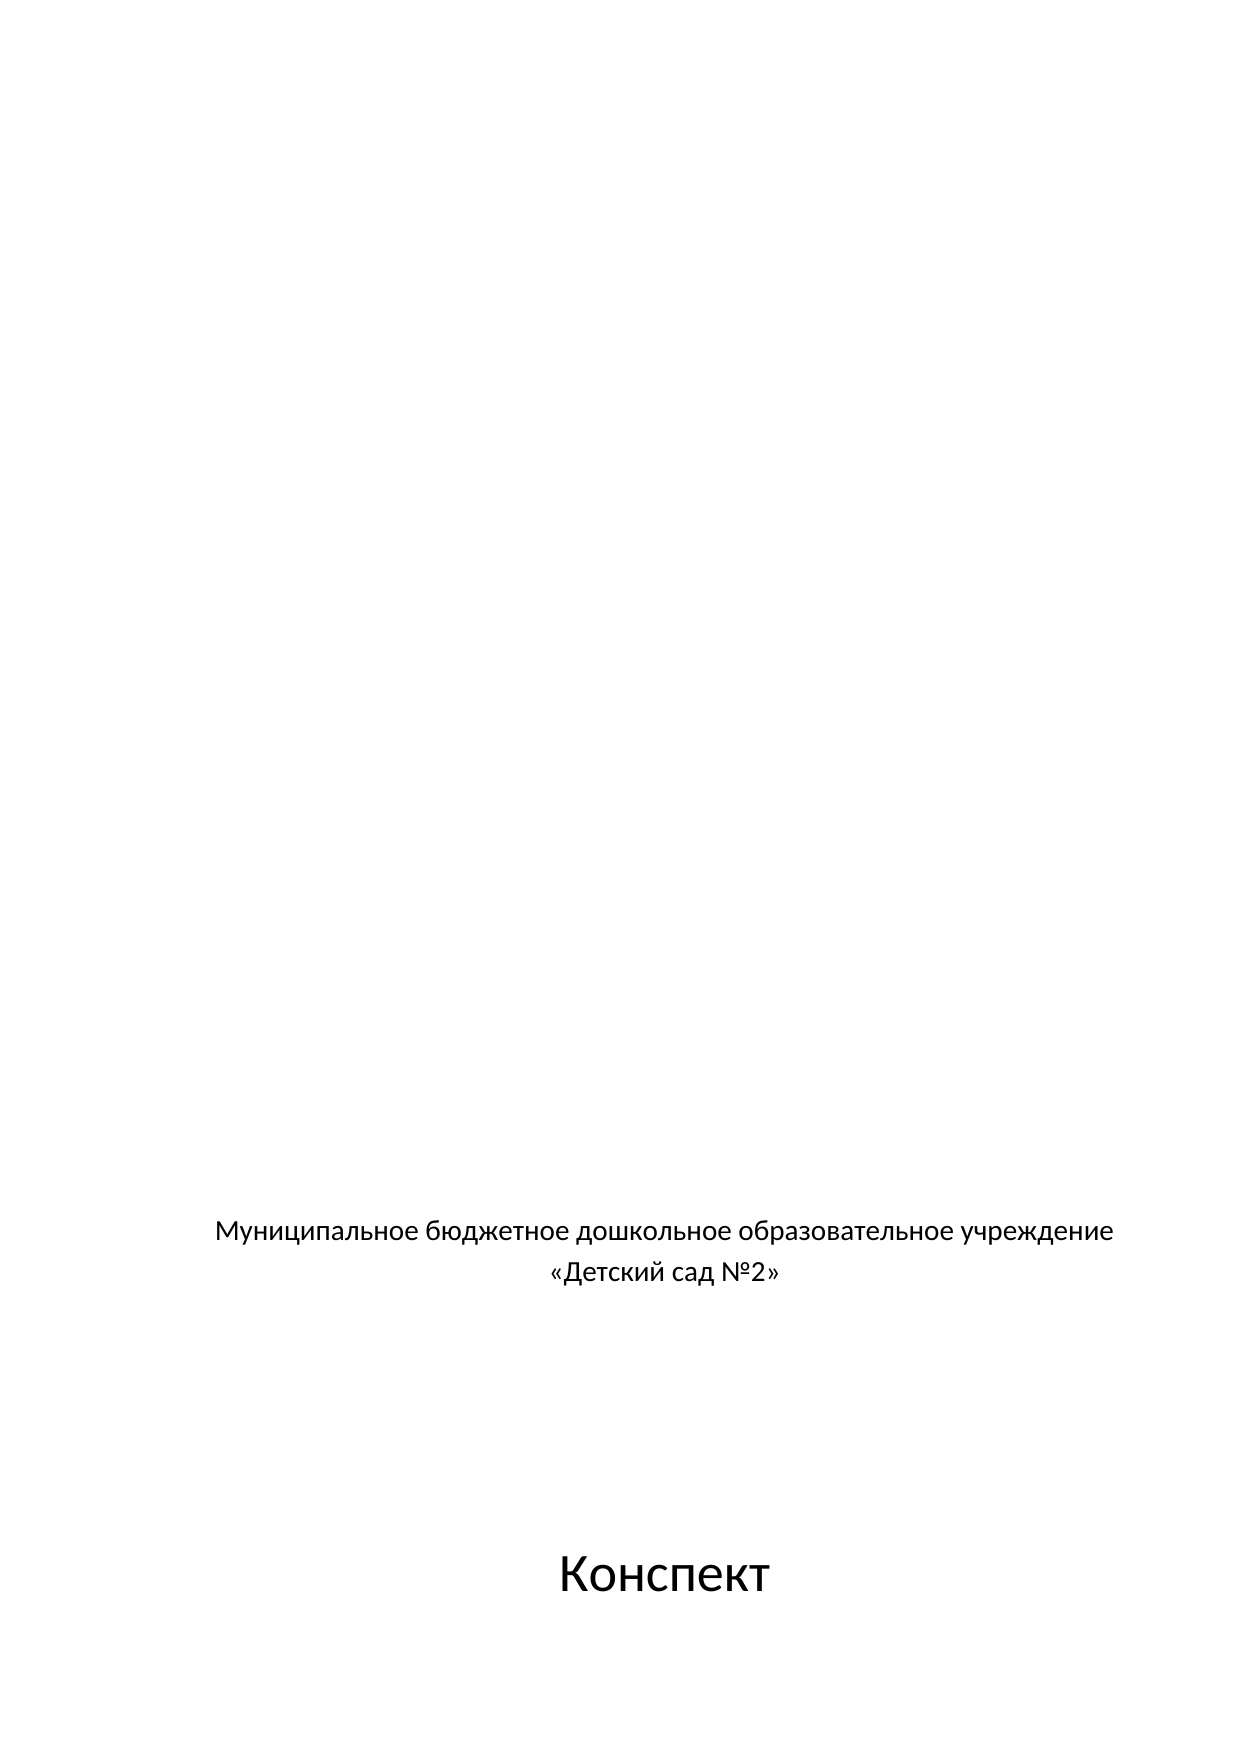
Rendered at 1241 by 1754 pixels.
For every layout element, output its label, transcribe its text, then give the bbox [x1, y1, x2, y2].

text Муниципальное бюджетное дошкольное образовательное учреждение «Детский сад №2» [177, 1212, 1152, 1289]
text Конспект [177, 1538, 1152, 1605]
